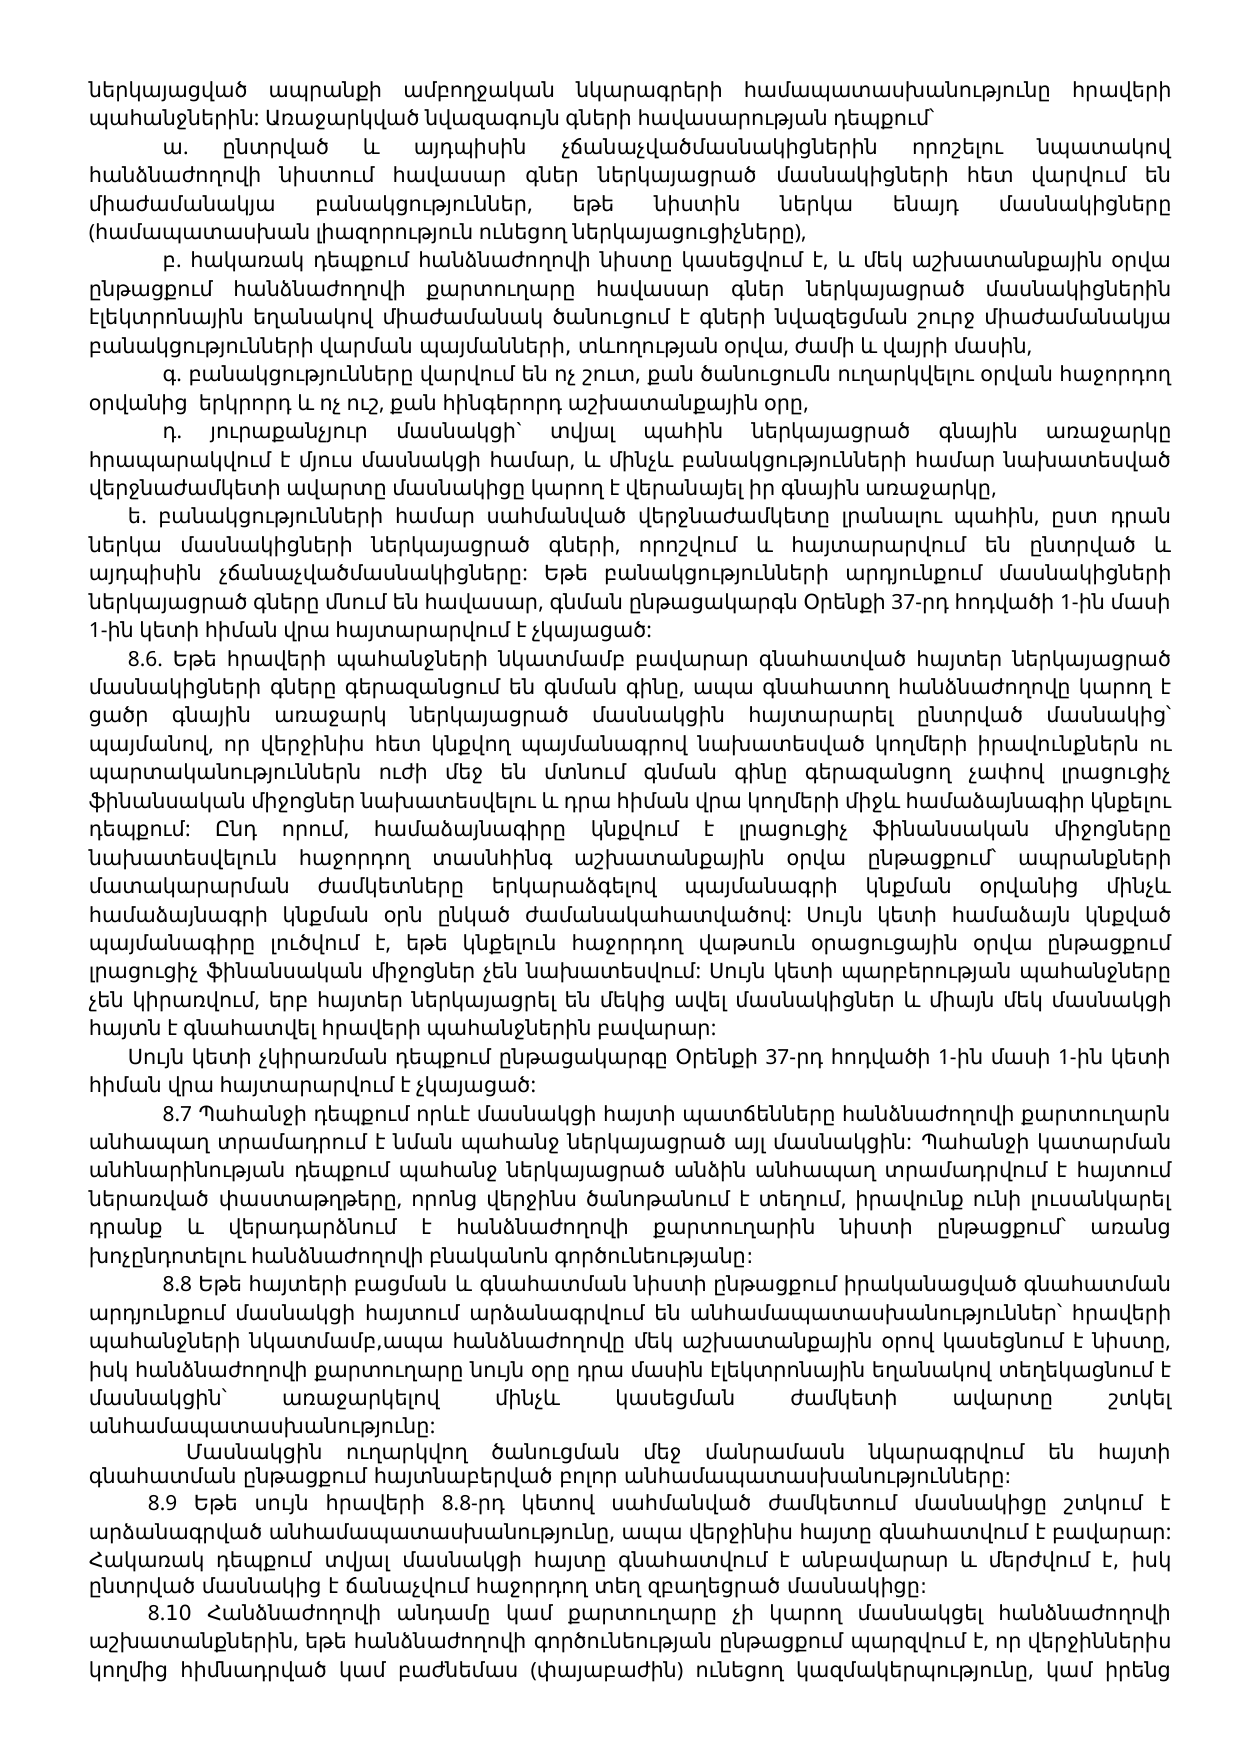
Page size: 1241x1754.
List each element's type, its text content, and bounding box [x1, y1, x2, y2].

text ա. ընտրված և այդպիսին չճանաչվածմասնակիցներին որոշելու նպատակով հանձնաժողովի նիստում հավասար գներ ներկայացրած մասնակիցների հետ վարվում են միաժամանակյա բանակցություններ, եթե նիստին ներկա ենայդ մասնակիցները (համապատասխան լիազորություն ունեցող ներկայացուցիչները), [89, 132, 1171, 246]
text ե. բանակցությունների համար սահմանված վերջնաժամկետը լրանալու պահին, ըստ դրան ներկա մասնակիցների ներկայացրած գների, որոշվում և հայտարարվում են ընտրված և այդպիսին չճանաչվածմասնակիցները: Եթե բանակցությունների արդյունքում մասնակիցների ներկայացրած գները մնում են հավասար, գնման ընթացակարգն Օրենքի 37-րդ հոդվածի 1-ին մասի 1-ին կետի հիման վրա հայտարարվում է չկայացած: [89, 502, 1171, 644]
text գ. բանակցությունները վարվում են ոչ շուտ, քան ծանուցումն ուղարկվելու օրվան հաջորդող օրվանից երկրորդ և ոչ ուշ, քան հինգերորդ աշխատանքային օրը, [89, 359, 1171, 416]
text 8.6. Եթե հրավերի պահանջների նկատմամբ բավարար գնահատված հայտեր ներկայացրած մասնակիցների գները գերազանցում են գնման գինը, ապա գնահատող հանձնաժողովը կարող է ցածր գնային առաջարկ ներկայացրած մասնակցին հայտարարել ընտրված մասնակից՝ պայմանով, որ վերջինիս հետ կնքվող պայմանագրով նախատեսված կողմերի իրավունքներն ու պարտականություններն ուժի մեջ են մտնում գնման գինը գերազանցող չափով լրացուցիչ ֆինանսական միջոցներ նախատեսվելու և դրա հիման վրա կողմերի միջև համաձայնագիր կնքելու դեպքում: Ընդ որում, համաձայնագիրը կնքվում է լրացուցիչ ֆինանսական միջոցները նախատեսվելուն հաջորդող տասնհինգ աշխատանքային օրվա ընթացքում՝ ապրանքների մատակարարման ժամկետները երկարաձգելով պայմանագրի կնքման օրվանից մինչև համաձայնագրի կնքման օրն ընկած ժամանակահատվածով: Սույն կետի համաձայն կնքված պայմանագիրը լուծվում է, եթե կնքելուն հաջորդող վաթսուն օրացուցային օրվա ընթացքում լրացուցիչ ֆինանսական միջոցներ չեն նախատեսվում: Սույն կետի պարբերության պահանջները չեն կիրառվում, երբ հայտեր ներկայացրել են մեկից ավել մասնակիցներ և միայն մեկ մասնակցի հայտն է գնահատվել հրավերի պահանջներին բավարար: [89, 644, 1171, 1042]
text Սույն կետի չկիրառման դեպքում ընթացակարգը Օրենքի 37-րդ հոդվածի 1-ին մասի 1-ին կետի հիման վրա հայտարարվում է չկայացած: [89, 1042, 1171, 1099]
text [89, 75, 1171, 132]
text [89, 1598, 1171, 1683]
text 8.8 Եթե հայտերի բացման և գնահատման նիստի ընթացքում իրականացված գնահատման արդյունքում մասնակցի հայտում արձանագրվում են անհամապատասխանություններ՝ հրավերի պահանջների նկատմամբ,ապա հանձնաժողովը մեկ աշխատանքային օրով կասեցնում է նիստը, իսկ հանձնաժողովի քարտուղարը նույն օրը դրա մասին էլեկտրոնային եղանակով տեղեկացնում է մասնակցին՝ առաջարկելով մինչև կասեցման ժամկետի ավարտը շտկել անհամապատասխանությունը: [89, 1269, 1171, 1440]
text 8.7 Պահանջի դեպքում որևէ մասնակցի հայտի պատճենները հանձնաժողովի քարտուղարն անհապաղ տրամադրում է նման պահանջ ներկայացրած այլ մասնակցին: Պահանջի կատարման անհնարինության դեպքում պահանջ ներկայացրած անձին անհապաղ տրամադրվում է հայտում ներառված փաստաթղթերը, որոնց վերջինս ծանոթանում է տեղում, իրավունք ունի լուսանկարել դրանք և վերադարձնում է հանձնաժողովի քարտուղարին նիստի ընթացքում՝ առանց խոչընդոտելու հանձնաժողովի բնականոն գործունեությանը: [89, 1099, 1171, 1269]
text դ. յուրաքանչյուր մասնակցի` տվյալ պահին ներկայացրած գնային առաջարկը հրապարակվում է մյուս մասնակցի համար, և մինչև բանակցությունների համար նախատեսված վերջնաժամկետի ավարտը մասնակիցը կարող է վերանայել իր գնային առաջարկը, [89, 416, 1171, 502]
text Մասնակցին ուղարկվող ծանուցման մեջ մանրամասն նկարագրվում են հայտի գնահատման ընթացքում հայտնաբերված բոլոր անհամապատասխանությունները: [89, 1440, 1171, 1488]
text 8.9 Եթե սույն հրավերի 8.8-րդ կետով սահմանված ժամկետում մասնակիցը շտկում է արձանագրված անհամապատասխանությունը, ապա վերջինիս հայտը գնահատվում է բավարար: Հակառակ դեպքում տվյալ մասնակցի հայտը գնահատվում է անբավարար և մերժվում է, իսկ ընտրված մասնակից է ճանաչվում հաջորդող տեղ զբաղեցրած մասնակիցը: [89, 1488, 1171, 1598]
text բ. հակառակ դեպքում հանձնաժողովի նիստը կասեցվում է, և մեկ աշխատանքային օրվա ընթացքում հանձնաժողովի քարտուղարը հավասար գներ ներկայացրած մասնակիցներին էլեկտրոնային եղանակով միաժամանակ ծանուցում է գների նվազեցման շուրջ միաժամանակյա բանակցությունների վարման պայմանների, տևողության օրվա, ժամի և վայրի մասին, [89, 246, 1171, 359]
